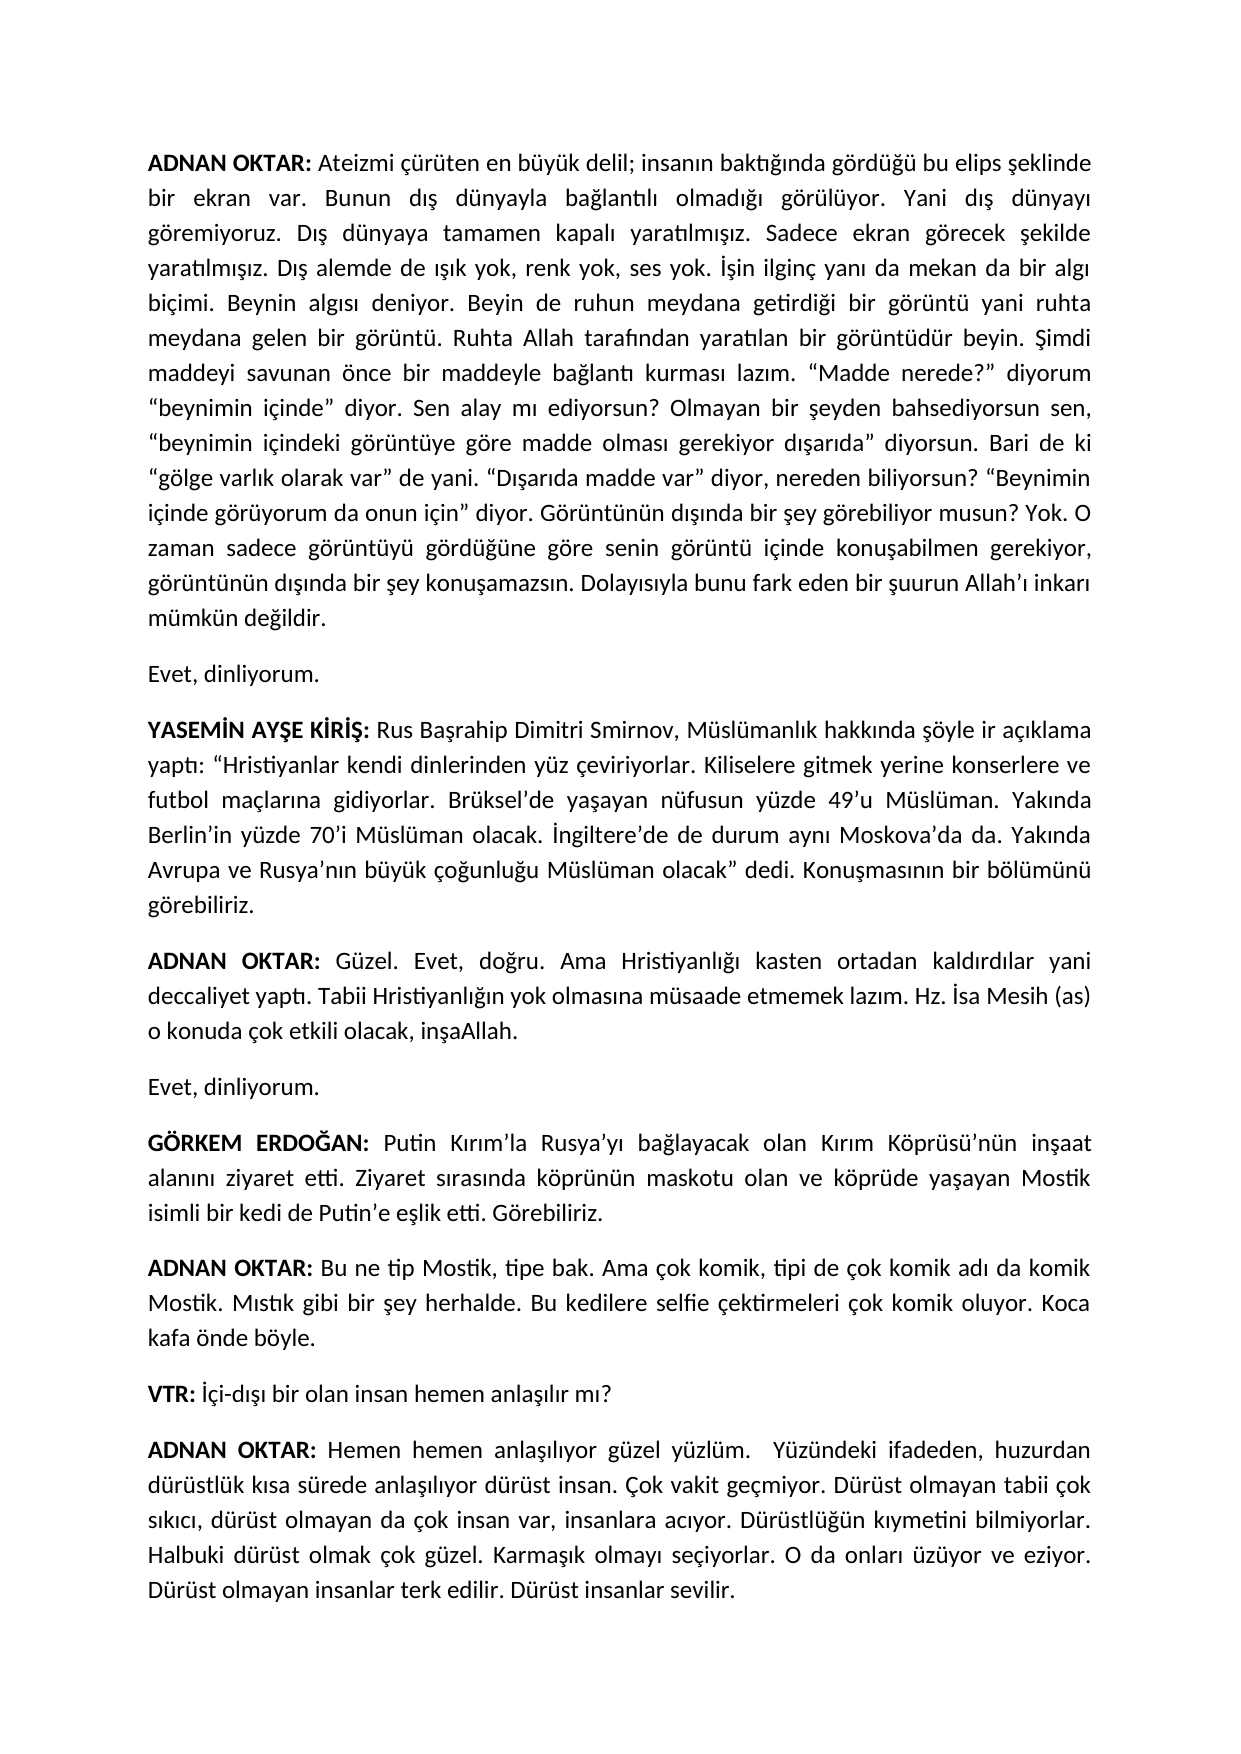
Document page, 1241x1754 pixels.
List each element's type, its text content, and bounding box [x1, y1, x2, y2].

text Evet, dinliyorum. [148, 1071, 1093, 1101]
text VTR: İçi-dışı bir olan insan hemen anlaşılır mı? [148, 1378, 1093, 1409]
text ADNAN OKTAR: Hemen hemen anlaşılıyor güzel yüzlüm. Yüzündeki ifadeden, huzurdan dürüstlük kısa sürede anlaşılıyor dürüst insan. Çok vakit geçmiyor. Dürüst olmayan tabii çok sıkıcı, dürüst olmayan da çok insan var, insanlara acıyor. Dürüstlüğün kıymetini bilmiyorlar. Halbuki dürüst olmak çok güzel. Karmaşık olmayı seçiyorlar. O da onları üzüyor ve eziyor. Dürüst olmayan insanlar terk edilir. Dürüst insanlar sevilir. [148, 1434, 1093, 1605]
text ADNAN OKTAR: Ateizmi çürüten en büyük delil; insanın baktığında gördüğü bu elips şeklinde bir ekran var. Bunun dış dünyayla bağlantılı olmadığı görülüyor. Yani dış dünyayı göremiyoruz. Dış dünyaya tamamen kapalı yaratılmışız. Sadece ekran görecek şekilde yaratılmışız. Dış alemde de ışık yok, renk yok, ses yok. İşin ilginç yanı da mekan da bir algı biçimi. Beynin algısı deniyor. Beyin de ruhun meydana getirdiği bir görüntü yani ruhta meydana gelen bir görüntü. Ruhta Allah tarafından yaratılan bir görüntüdür beyin. Şimdi maddeyi savunan önce bir maddeyle bağlantı kurması lazım. “Madde nerede?” diyorum “beynimin içinde” diyor. Sen alay mı ediyorsun? Olmayan bir şeyden bahsediyorsun sen, “beynimin içindeki görüntüye göre madde olması gerekiyor dışarıda” diyorsun. Bari de ki “gölge varlık olarak var” de yani. “Dışarıda madde var” diyor, nereden biliyorsun? “Beynimin içinde görüyorum da onun için” diyor. Görüntünün dışında bir şey görebiliyor musun? Yok. O zaman sadece görüntüyü gördüğüne göre senin görüntü içinde konuşabilmen gerekiyor, görüntünün dışında bir şey konuşamazsın. Dolayısıyla bunu fark eden bir şuurun Allah’ı inkarı mümkün değildir. [148, 148, 1093, 633]
text GÖRKEM ERDOĞAN: Putin Kırım’la Rusya’yı bağlayacak olan Kırım Köprüsü’nün inşaat alanını ziyaret etti. Ziyaret sırasında köprünün maskotu olan ve köprüde yaşayan Mostik isimli bir kedi de Putin’e eşlik etti. Görebiliriz. [148, 1127, 1093, 1227]
text Evet, dinliyorum. [148, 658, 1093, 689]
text ADNAN OKTAR: Güzel. Evet, doğru. Ama Hristiyanlığı kasten ortadan kaldırdılar yani deccaliyet yaptı. Tabii Hristiyanlığın yok olmasına müsaade etmemek lazım. Hz. İsa Mesih (as) o konuda çok etkili olacak, inşaAllah. [148, 945, 1093, 1046]
text ADNAN OKTAR: Bu ne tip Mostik, tipe bak. Ama çok komik, tipi de çok komik adı da komik Mostik. Mıstık gibi bir şey herhalde. Bu kedilere selfie çektirmeleri çok komik oluyor. Koca kafa önde böyle. [148, 1253, 1093, 1353]
text YASEMİN AYŞE KİRİŞ: Rus Başrahip Dimitri Smirnov, Müslümanlık hakkında şöyle ir açıklama yaptı: “Hristiyanlar kendi dinlerinden yüz çeviriyorlar. Kiliselere gitmek yerine konserlere ve futbol maçlarına gidiyorlar. Brüksel’de yaşayan nüfusun yüzde 49’u Müslüman. Yakında Berlin’in yüzde 70’i Müslüman olacak. İngiltere’de de durum aynı Moskova’da da. Yakında Avrupa ve Rusya’nın büyük çoğunluğu Müslüman olacak” dedi. Konuşmasının bir bölümünü görebiliriz. [148, 714, 1093, 920]
